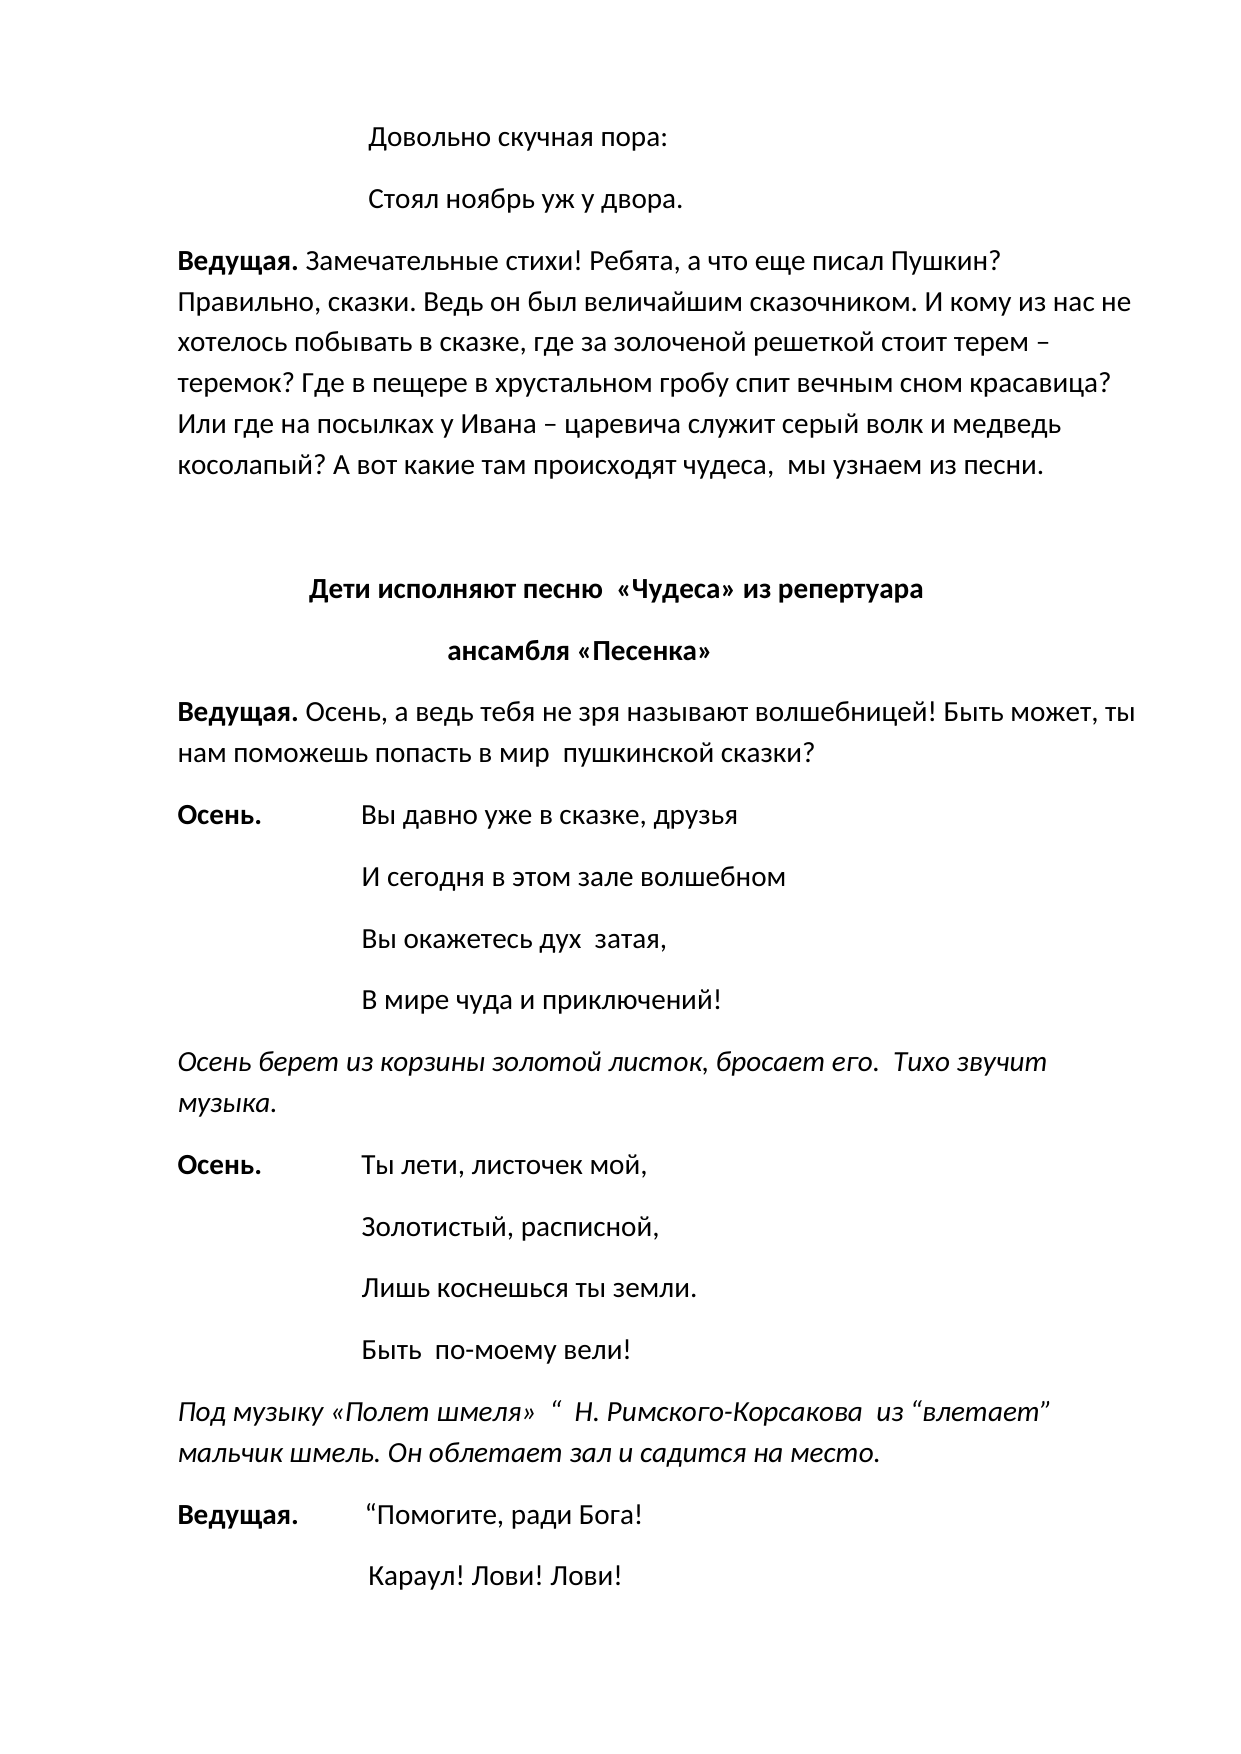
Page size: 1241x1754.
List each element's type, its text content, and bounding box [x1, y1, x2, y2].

text Лишь коснешься ты земли. [177, 1269, 1152, 1305]
text Ведущая. “Помогите, ради Бога! [177, 1496, 1152, 1531]
text Караул! Лови! Лови! [177, 1557, 1152, 1593]
text Вы окажетесь дух затая, [177, 920, 1152, 955]
text Осень. Вы давно уже в сказке, друзья [177, 796, 1152, 832]
text Под музыку «Полет шмеля» “ Н. Римского-Корсакова из “влетает” мальчик шмель. Он облетает зал и садится на место. [177, 1393, 1152, 1469]
text Быть по-моему вели! [177, 1331, 1152, 1367]
text Осень берет из корзины золотой листок, бросает его. Тихо звучит музыка. [177, 1043, 1152, 1120]
text Ведущая. Замечательные стихи! Ребята, а что еще писал Пушкин? Правильно, сказки. Ведь он был величайшим сказочником. И кому из нас не хотелось побывать в сказке, где за золоченой решеткой стоит терем – теремок? Где в пещере в хрустальном гробу спит вечным сном красавица? Или где на посылках у Ивана – царевича служит серый волк и медведь косолапый? А вот какие там происходят чудеса, мы узнаем из песни. [177, 242, 1152, 482]
text Осень. Ты лети, листочек мой, [177, 1146, 1152, 1182]
text Стоял ноябрь уж у двора. [177, 180, 1152, 216]
text ансамбля «Песенка» [177, 632, 1152, 667]
text Дети исполняют песню «Чудеса» из репертуара [177, 570, 1152, 606]
text Золотистый, расписной, [177, 1208, 1152, 1243]
text Ведущая. Осень, а ведь тебя не зря называют волшебницей! Быть может, ты нам поможешь попасть в мир пушкинской сказки? [177, 693, 1152, 770]
text Довольно скучная пора: [177, 118, 1152, 154]
text В мире чуда и приключений! [177, 981, 1152, 1017]
text И сегодня в этом зале волшебном [177, 858, 1152, 893]
